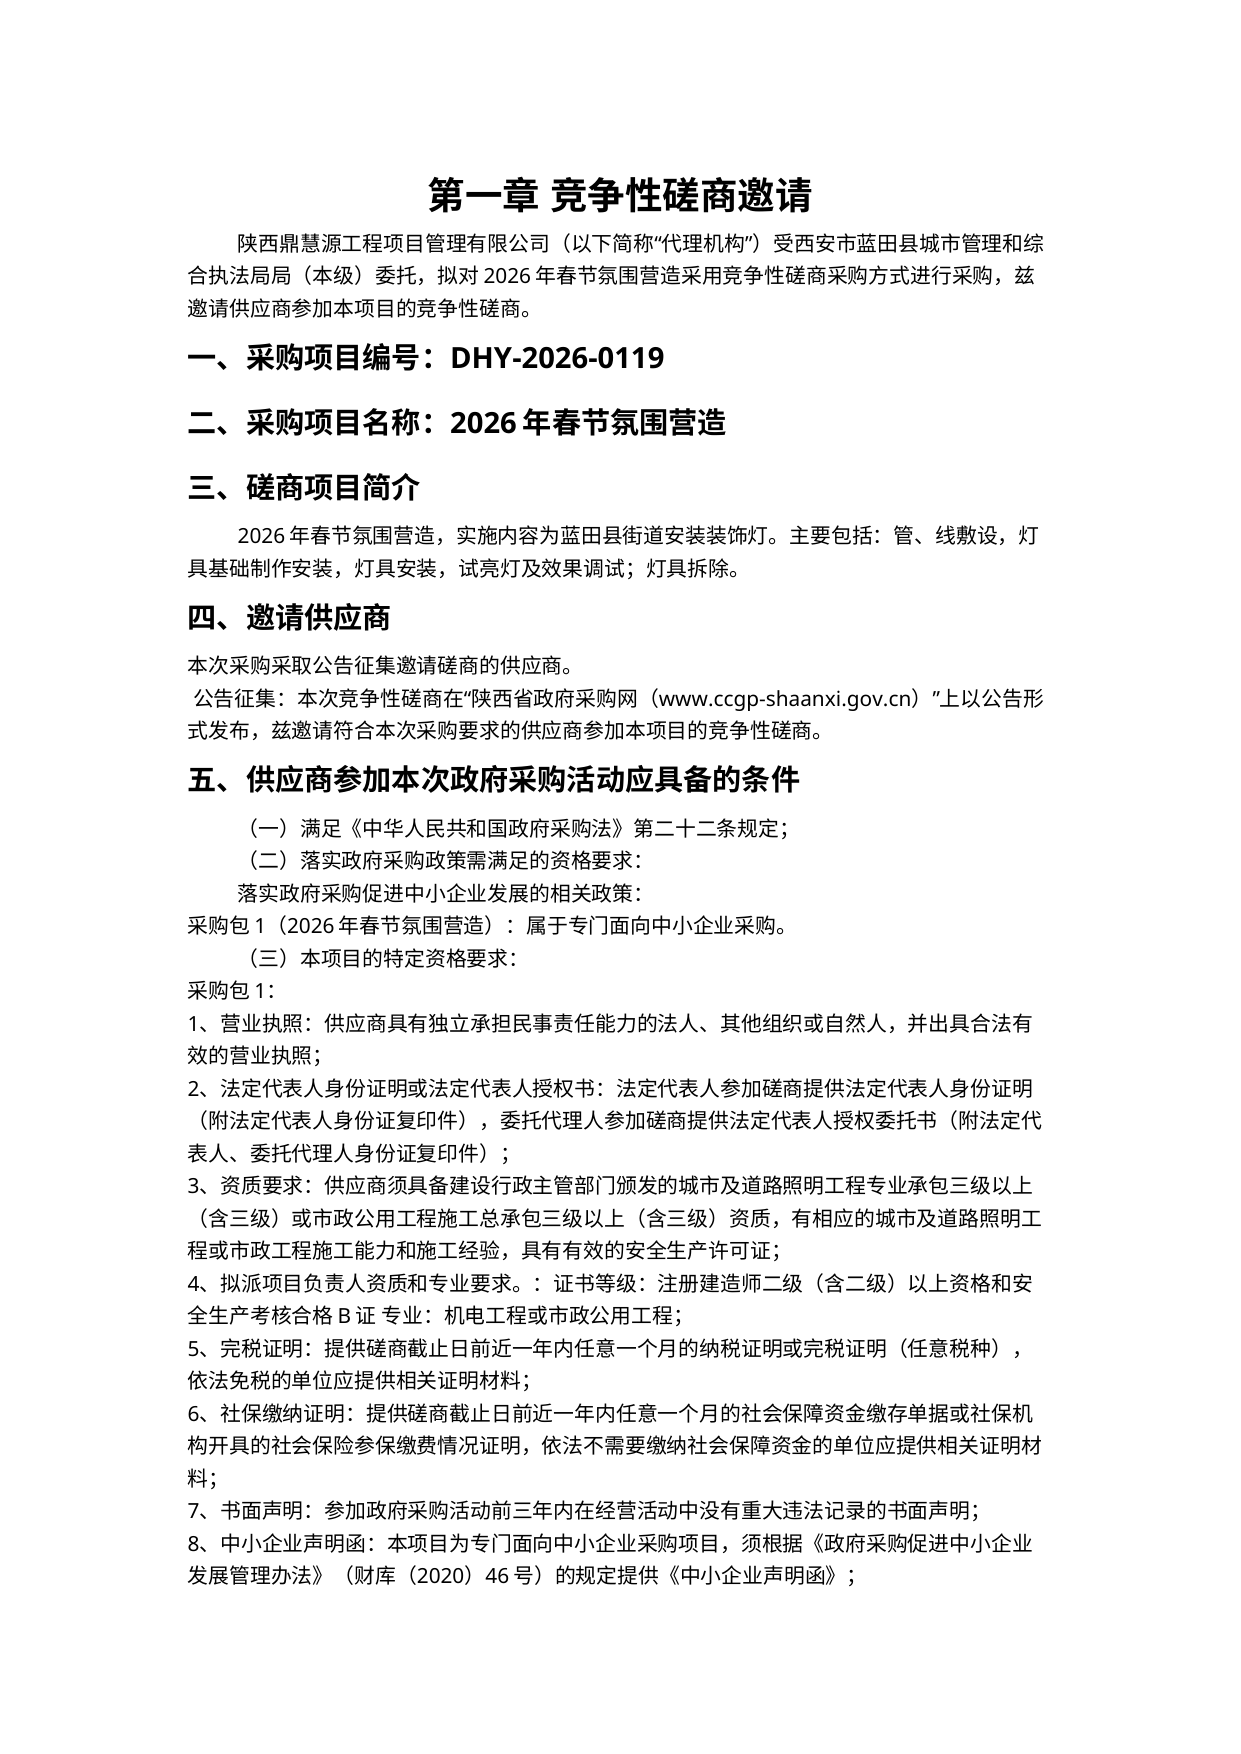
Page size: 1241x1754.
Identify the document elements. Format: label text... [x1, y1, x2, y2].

text 2026年春节氛围营造，实施内容为蓝田县街道安装装饰灯。主要包括：管、线敷设，灯具基础制作安装，灯具安装，试亮灯及效果调试；灯具拆除。 [187, 519, 1053, 584]
text 6、社保缴纳证明：提供磋商截止日前近一年内任意一个月的社会保障资金缴存单据或社保机构开具的社会保险参保缴费情况证明，依法不需要缴纳社会保障资金的单位应提供相关证明材料； [187, 1397, 1053, 1494]
text 采购包1（2026年春节氛围营造）：属于专门面向中小企业采购。 [187, 909, 1053, 942]
text 一、采购项目编号：DHY-2026-0119 [187, 324, 1053, 389]
text （一）满足《中华人民共和国政府采购法》第二十二条规定； [187, 812, 1053, 844]
text 7、书面声明：参加政府采购活动前三年内在经营活动中没有重大违法记录的书面声明； [187, 1494, 1053, 1527]
text 四、邀请供应商 [187, 584, 1053, 649]
text 3、资质要求：供应商须具备建设行政主管部门颁发的城市及道路照明工程专业承包三级以上（含三级）或市政公用工程施工总承包三级以上（含三级）资质，有相应的城市及道路照明工程或市政工程施工能力和施工经验，具有有效的安全生产许可证； [187, 1169, 1053, 1267]
text 4、拟派项目负责人资质和专业要求。：证书等级：注册建造师二级（含二级）以上资格和安全生产考核合格B证 专业：机电工程或市政公用工程； [187, 1267, 1053, 1332]
text 本次采购采取公告征集邀请磋商的供应商。 [187, 649, 1053, 682]
text 二、采购项目名称：2026年春节氛围营造 [187, 389, 1053, 454]
text 1、营业执照：供应商具有独立承担民事责任能力的法人、其他组织或自然人，并出具合法有效的营业执照； [187, 1007, 1053, 1072]
text 8、中小企业声明函：本项目为专门面向中小企业采购项目，须根据《政府采购促进中小企业发展管理办法》（财库（2020）46号）的规定提供《中小企业声明函》； [187, 1527, 1053, 1592]
text 2、法定代表人身份证明或法定代表人授权书：法定代表人参加磋商提供法定代表人身份证明（附法定代表人身份证复印件），委托代理人参加磋商提供法定代表人授权委托书（附法定代表人、委托代理人身份证复印件）； [187, 1072, 1053, 1169]
text 陕西鼎慧源工程项目管理有限公司（以下简称“代理机构”）受西安市蓝田县城市管理和综合执法局局（本级）委托，拟对2026年春节氛围营造采用竞争性磋商采购方式进行采购，兹邀请供应商参加本项目的竞争性磋商。 [187, 227, 1053, 324]
text 公告征集：本次竞争性磋商在“陕西省政府采购网（www.ccgp-shaanxi.gov.cn）”上以公告形式发布，兹邀请符合本次采购要求的供应商参加本项目的竞争性磋商。 [187, 682, 1053, 747]
text 五、供应商参加本次政府采购活动应具备的条件 [187, 747, 1053, 812]
text （二）落实政府采购政策需满足的资格要求： [187, 844, 1053, 877]
text 采购包1： [187, 974, 1053, 1007]
text 三、磋商项目简介 [187, 454, 1053, 519]
text （三）本项目的特定资格要求： [187, 942, 1053, 974]
text 落实政府采购促进中小企业发展的相关政策： [187, 877, 1053, 909]
text 第一章 竞争性磋商邀请 [187, 162, 1053, 227]
text 5、完税证明：提供磋商截止日前近一年内任意一个月的纳税证明或完税证明（任意税种），依法免税的单位应提供相关证明材料； [187, 1332, 1053, 1397]
